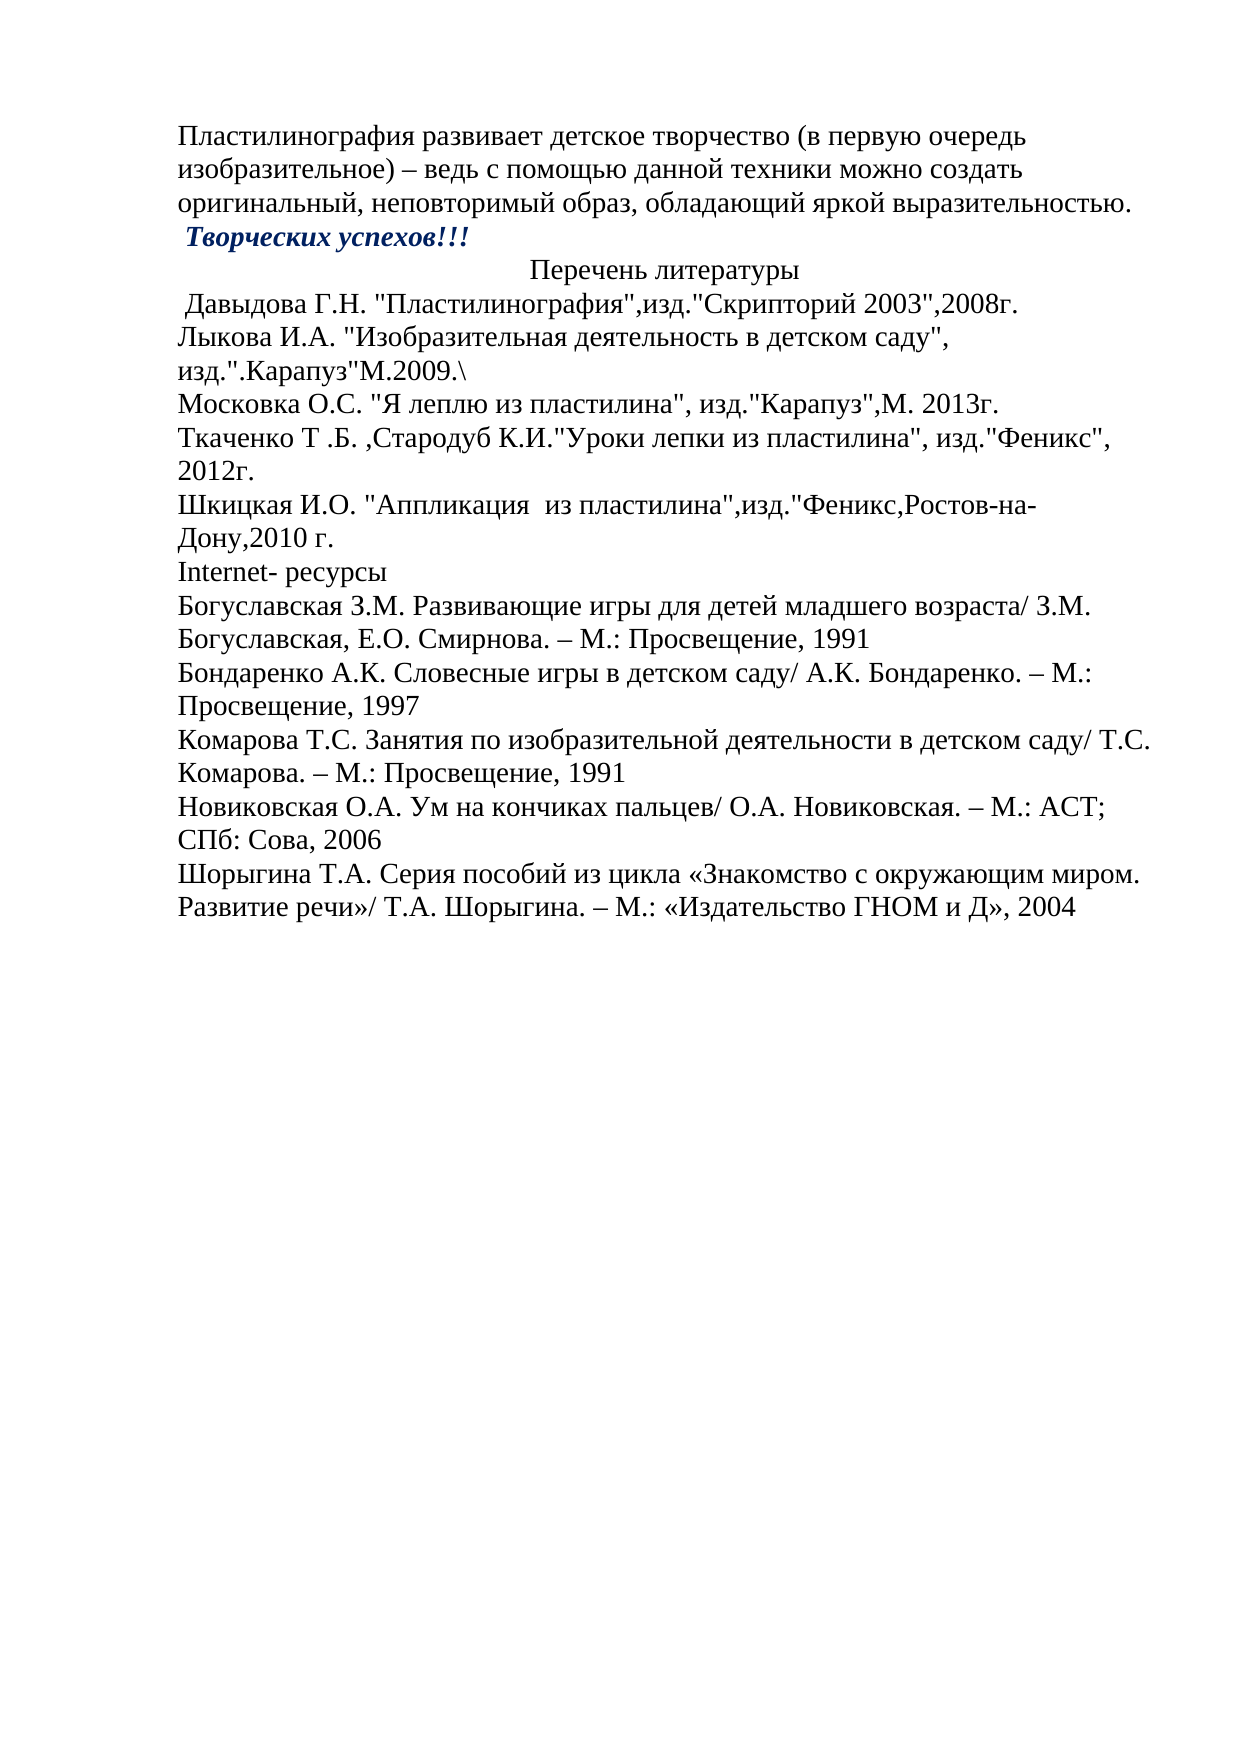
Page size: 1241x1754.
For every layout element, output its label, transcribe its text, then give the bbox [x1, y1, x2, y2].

text Шкицкая И.О. "Аппликация из пластилина",изд."Феникс,Ростов-на-Дону,2010 г. [177, 487, 1152, 554]
text Пластилинография развивает детское творчество (в первую очередь изобразительное) – ведь с помощью данной техники можно создать оригинальный, неповторимый образ, обладающий яркой выразительностью. [177, 118, 1152, 219]
text Творческих успехов!!! [177, 219, 1152, 252]
text Перечень литературы [177, 252, 1152, 286]
text Лыкова И.А. "Изобразительная деятельность в детском саду", изд.".Карапуз"М.2009.\ [177, 319, 1152, 386]
text Давыдова Г.Н. "Пластилинография",изд."Скрипторий 2003",2008г. [177, 286, 1152, 319]
text Шорыгина Т.А. Серия пособий из цикла «Знакомство с окружающим миром. Развитие речи»/ Т.А. Шорыгина. – М.: «Издательство ГНОМ и Д», 2004 [177, 856, 1152, 923]
text Новиковская О.А. Ум на кончиках пальцев/ О.А. Новиковская. – М.: АСТ; СПб: Сова, 2006 [177, 789, 1152, 856]
text Бондаренко А.К. Словесные игры в детском саду/ А.К. Бондаренко. – М.: Просвещение, 1997 [177, 655, 1152, 722]
text Internet- ресурсы [177, 554, 1152, 588]
text Ткаченко Т .Б. ,Стародуб К.И."Уроки лепки из пластилина", изд."Феникс", 2012г. [177, 420, 1152, 487]
text Богуславская З.М. Развивающие игры для детей младшего возраста/ З.М. Богуславская, Е.О. Смирнова. – М.: Просвещение, 1991 [177, 588, 1152, 655]
text Комарова Т.С. Занятия по изобразительной деятельности в детском саду/ Т.С. Комарова. – М.: Просвещение, 1991 [177, 722, 1152, 789]
text Московка О.С. "Я леплю из пластилина", изд."Карапуз",М. 2013г. [177, 386, 1152, 420]
